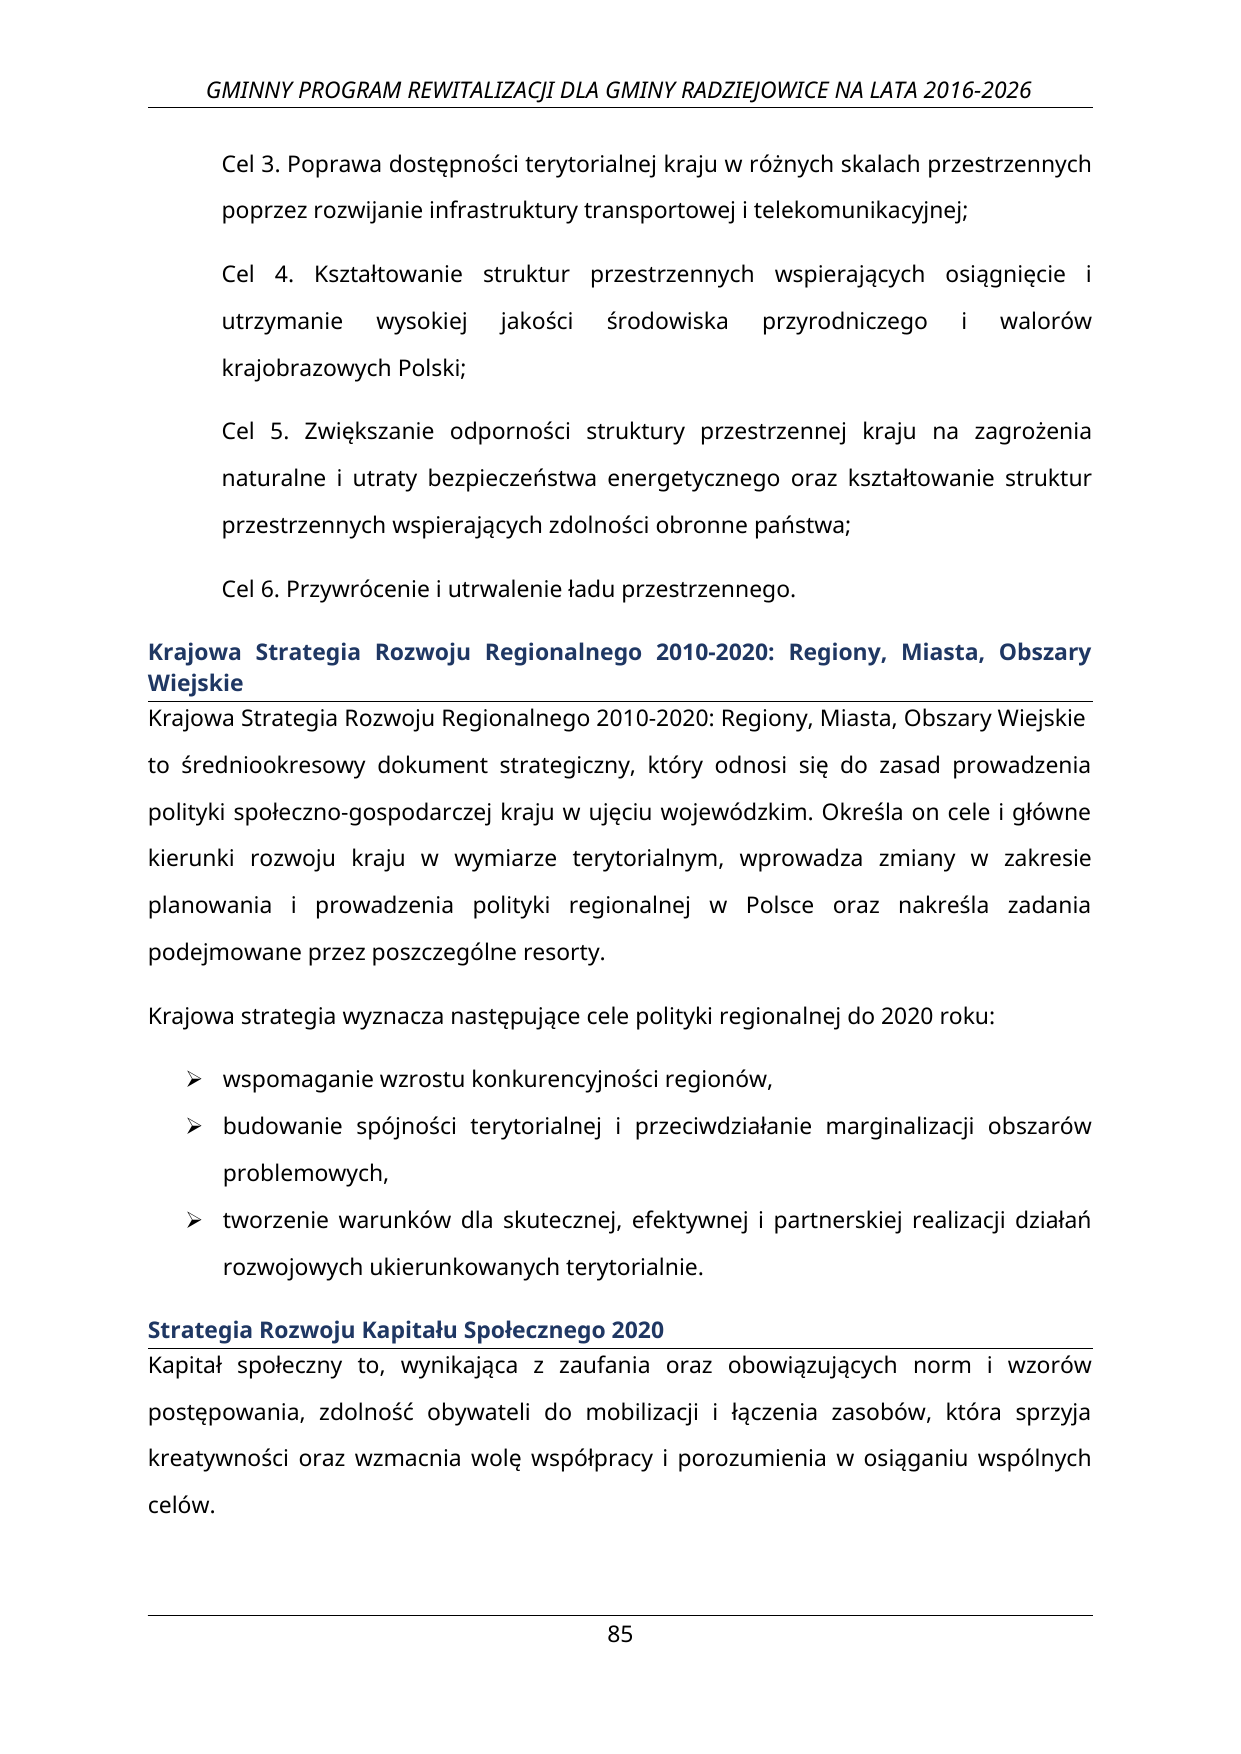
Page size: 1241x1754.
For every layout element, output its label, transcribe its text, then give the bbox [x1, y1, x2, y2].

text Krajowa strategia wyznacza następujące cele polityki regionalnej do 2020 roku: [148, 1000, 1093, 1031]
text Krajowa Strategia Rozwoju Regionalnego 2010-2020: Regiony, Miasta, Obszary Wiejskie to średniookresowy dokument strategiczny, który odnosi się do zasad prowadzenia polityki społeczno-gospodarczej kraju w ujęciu wojewódzkim. Określa on cele i główne kierunki rozwoju kraju w wymiarze terytorialnym, wprowadza zmiany w zakresie planowania i prowadzenia polityki regionalnej w Polsce oraz nakreśla zadania podejmowane przez poszczególne resorty. [148, 702, 1093, 967]
list budowanie spójności terytorialnej i przeciwdziałanie marginalizacji obszarów problemowych, [185, 1110, 1093, 1188]
list wspomaganie wzrostu konkurencyjności regionów, [185, 1063, 1093, 1094]
text Cel 4. Kształtowanie struktur przestrzennych wspierających osiągnięcie i utrzymanie wysokiej jakości środowiska przyrodniczego i walorów krajobrazowych Polski; [221, 258, 1093, 383]
text Cel 6. Przywrócenie i utrwalenie ładu przestrzennego. [221, 573, 1093, 604]
list tworzenie warunków dla skutecznej, efektywnej i partnerskiej realizacji działań rozwojowych ukierunkowanych terytorialnie. [185, 1204, 1093, 1282]
text Cel 3. Poprawa dostępności terytorialnej kraju w różnych skalach przestrzennych poprzez rozwijanie infrastruktury transportowej i telekomunikacyjnej; [221, 148, 1093, 226]
subtitle Krajowa Strategia Rozwoju Regionalnego 2010-2020: Regiony, Miasta, Obszary Wiejskie [148, 636, 1093, 701]
text Cel 5. Zwiększanie odporności struktury przestrzennej kraju na zagrożenia naturalne i utraty bezpieczeństwa energetycznego oraz kształtowanie struktur przestrzennych wspierających zdolności obronne państwa; [221, 415, 1093, 540]
list Kapitał społeczny to, wynikająca z zaufania oraz obowiązujących norm i wzorów postępowania, zdolność obywateli do mobilizacji i łączenia zasobów, która sprzyja kreatywności oraz wzmacnia wolę współpracy i porozumienia w osiąganiu wspólnych celów. [148, 1349, 1093, 1521]
subtitle Strategia Rozwoju Kapitału Społecznego 2020 [148, 1314, 1093, 1348]
